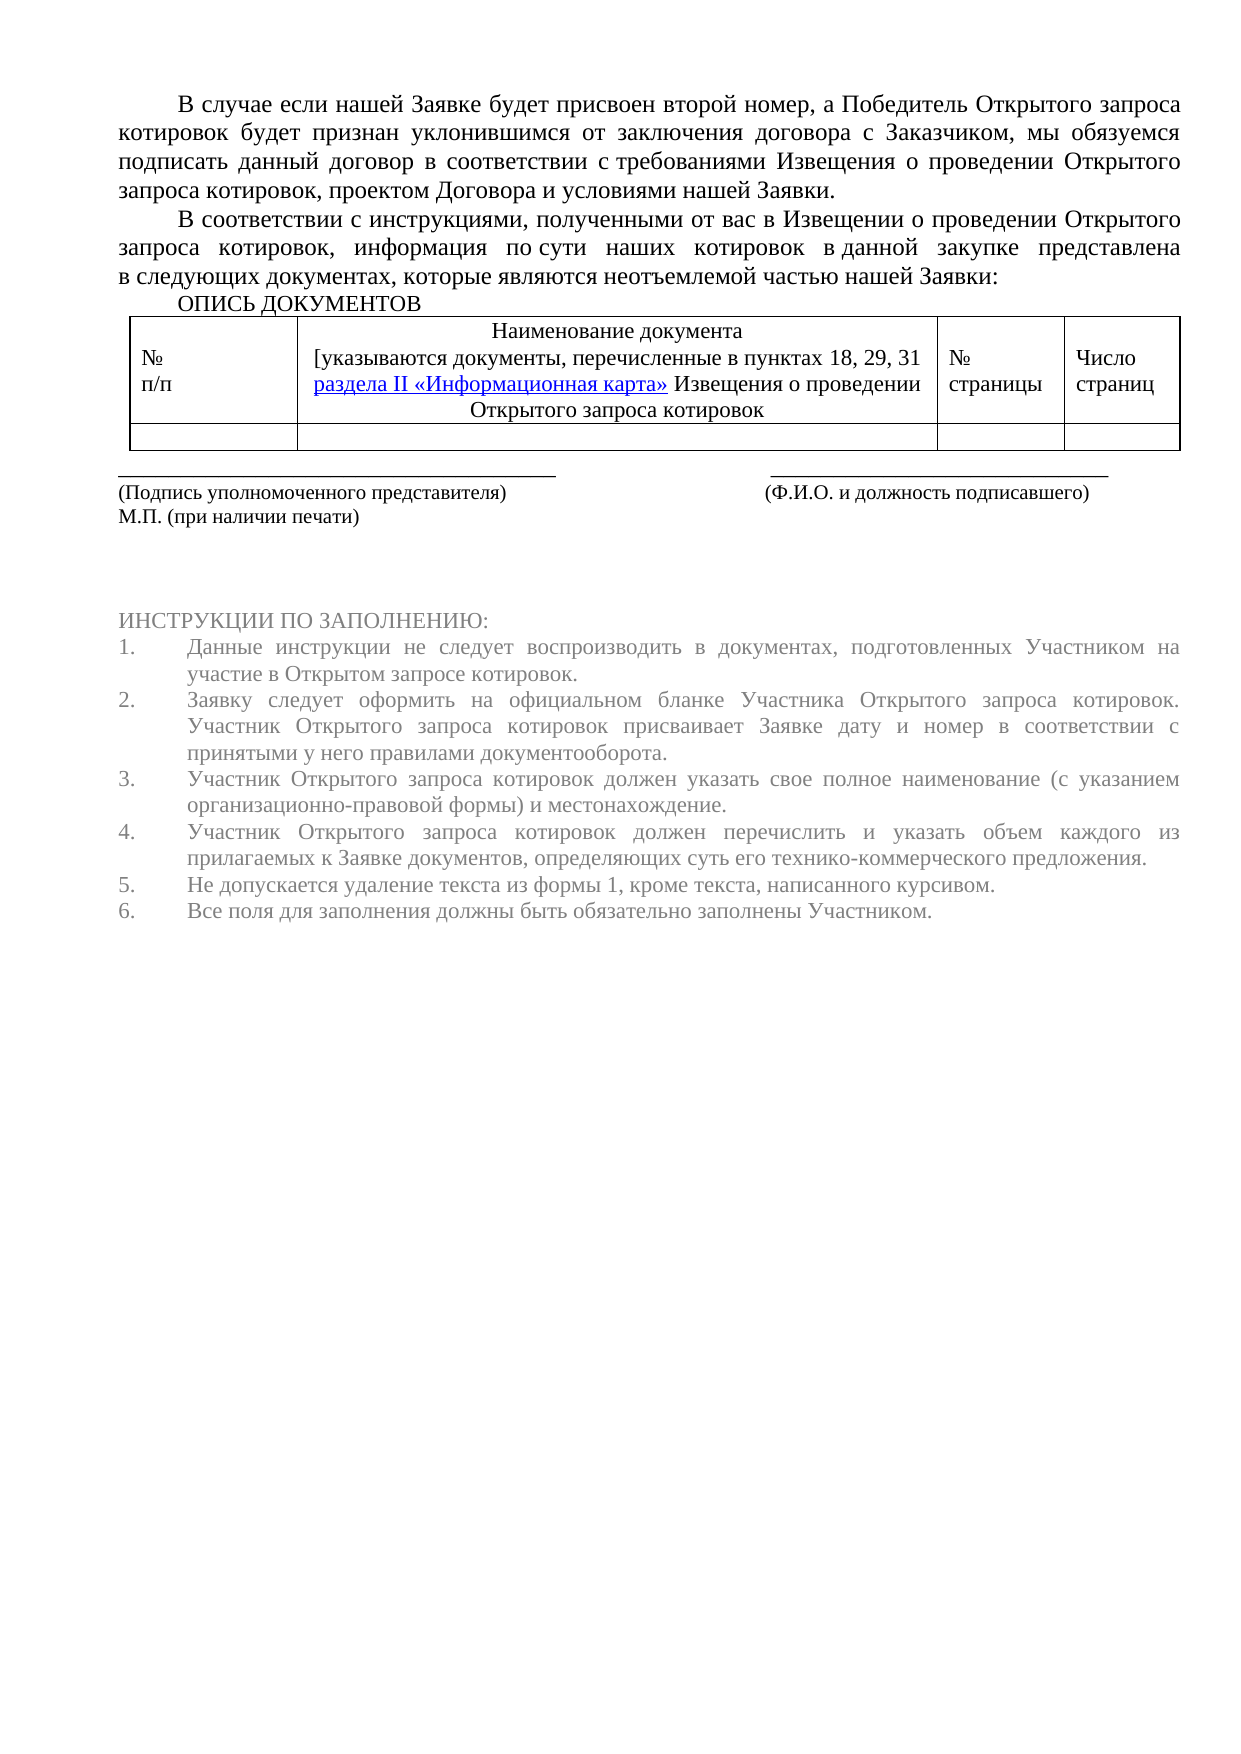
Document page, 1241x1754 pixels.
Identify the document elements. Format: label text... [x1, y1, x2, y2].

text ___________________________________ ___________________________ [118, 451, 1181, 480]
table_cell [298, 424, 937, 450]
text (Подпись уполномоченного представителя) (Ф.И.О. и должность подписавшего) [118, 480, 1181, 504]
list Не допускается удаление текста из формы 1, кроме текста, написанного курсивом. [118, 871, 1181, 897]
list Участник Открытого запроса котировок должен перечислить и указать объем каждого из прилагаемых к Заявке документов, определяющих суть его технико-коммерческого предложения. [118, 818, 1181, 871]
table_header № п/п [131, 317, 297, 423]
table_header № страницы [938, 317, 1064, 423]
list Участник Открытого запроса котировок должен указать свое полное наименование (с указанием организационно-правовой формы) и местонахождение. [118, 765, 1181, 818]
list Заявку следует оформить на официальном бланке Участника Открытого запроса котировок. Участник Открытого запроса котировок присваивает Заявке дату и номер в соответствии с принятыми у него правилами документооборота. [118, 686, 1181, 765]
text В соответствии с инструкциями, полученными от вас в Извещении о проведении Открытого запроса котировок, информация по сути наших котировок в данной закупке представлена в следующих документах, которые являются неотъемлемой частью нашей Заявки: [118, 204, 1181, 290]
table_cell [1065, 424, 1179, 450]
table_cell [938, 424, 1064, 450]
text М.П. (при наличии печати) [118, 504, 1181, 528]
table_header Число страниц [1065, 317, 1179, 423]
list Все поля для заполнения должны быть обязательно заполнены Участником. [118, 897, 1181, 923]
table_header Наименование документа [указываются документы, перечисленные в пунктах 18, 29, 31 раздела II «Информационная карта» Извещения о проведении Открытого запроса котировок [298, 317, 937, 423]
text В случае если нашей Заявке будет присвоен второй номер, а Победитель Открытого запроса котировок будет признан уклонившимся от заключения договора с Заказчиком, мы обязуемся подписать данный договор в соответствии с требованиями Извещения о проведении Открытого запроса котировок, проектом Договора и условиями нашей Заявки. [118, 89, 1181, 204]
table_cell [131, 424, 297, 450]
list Данные инструкции не следует воспроизводить в документах, подготовленных Участником на участие в Открытом запросе котировок. [118, 633, 1181, 686]
text ОПИСЬ ДОКУМЕНТОВ [118, 290, 1181, 316]
text ИНСТРУКЦИИ ПО ЗАПОЛНЕНИЮ: [118, 607, 1181, 633]
